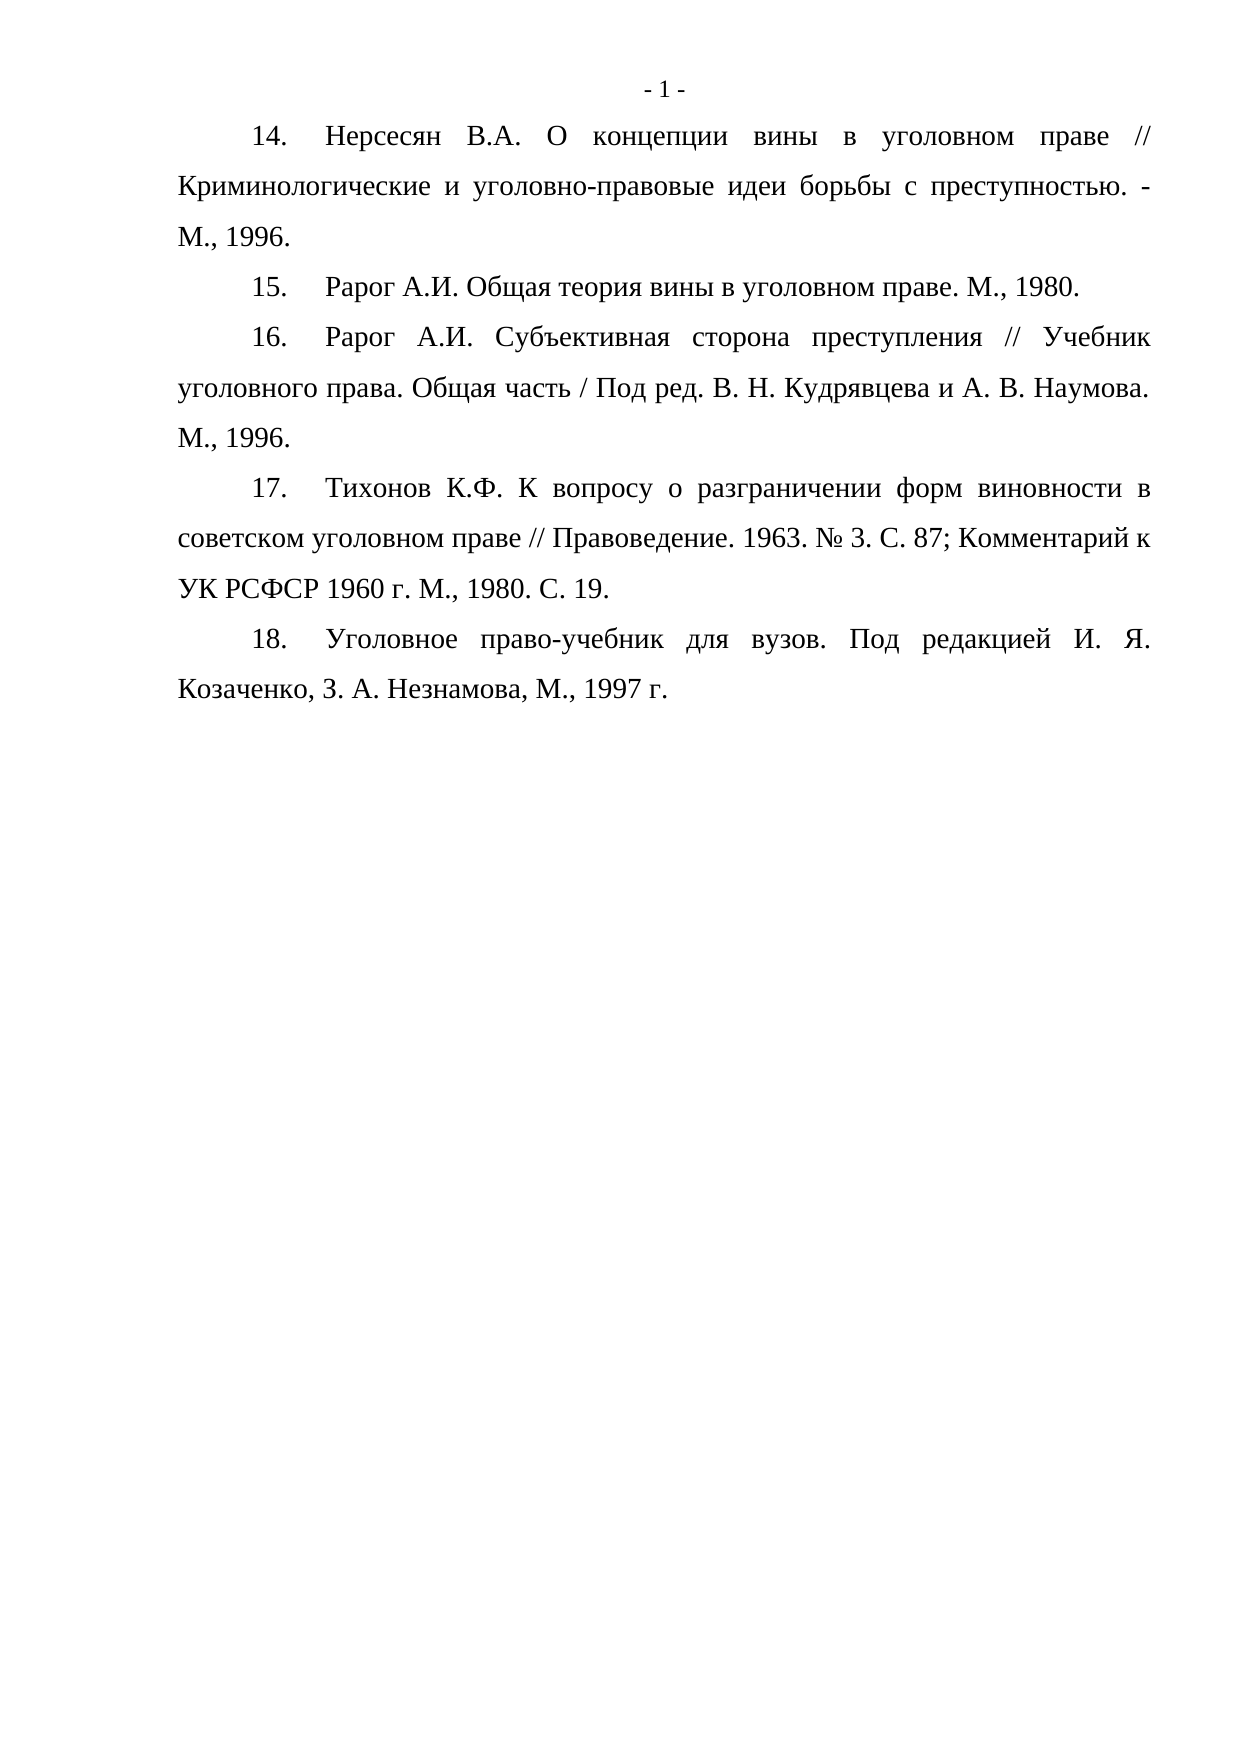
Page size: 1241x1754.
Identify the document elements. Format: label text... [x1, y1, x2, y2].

list Уголовное право-учебник для вузов. Под редакцией И. Я. Козаченко, З. А. Незнамова, М., 1997 г. [177, 621, 1152, 705]
list Нерсесян В.А. О концепции вины в уголовном праве // Криминологические и уголовно-правовые идеи борьбы с преступностью. - М., 1996. [177, 118, 1152, 252]
list Рарог А.И. Субъективная сторона преступления // Учебник уголовного права. Общая часть / Под ред. В. Н. Кудрявцева и А. В. Наумова. М., 1996. [177, 319, 1152, 453]
list Тихонов К.Ф. К вопросу о разграничении форм виновности в советском уголовном праве // Правоведение. 1963. № 3. С. 87; Комментарий к УК РСФСР 1960 г. М., 1980. С. 19. [177, 470, 1152, 604]
list Рарог А.И. Общая теория вины в уголовном праве. М., 1980. [177, 269, 1152, 303]
